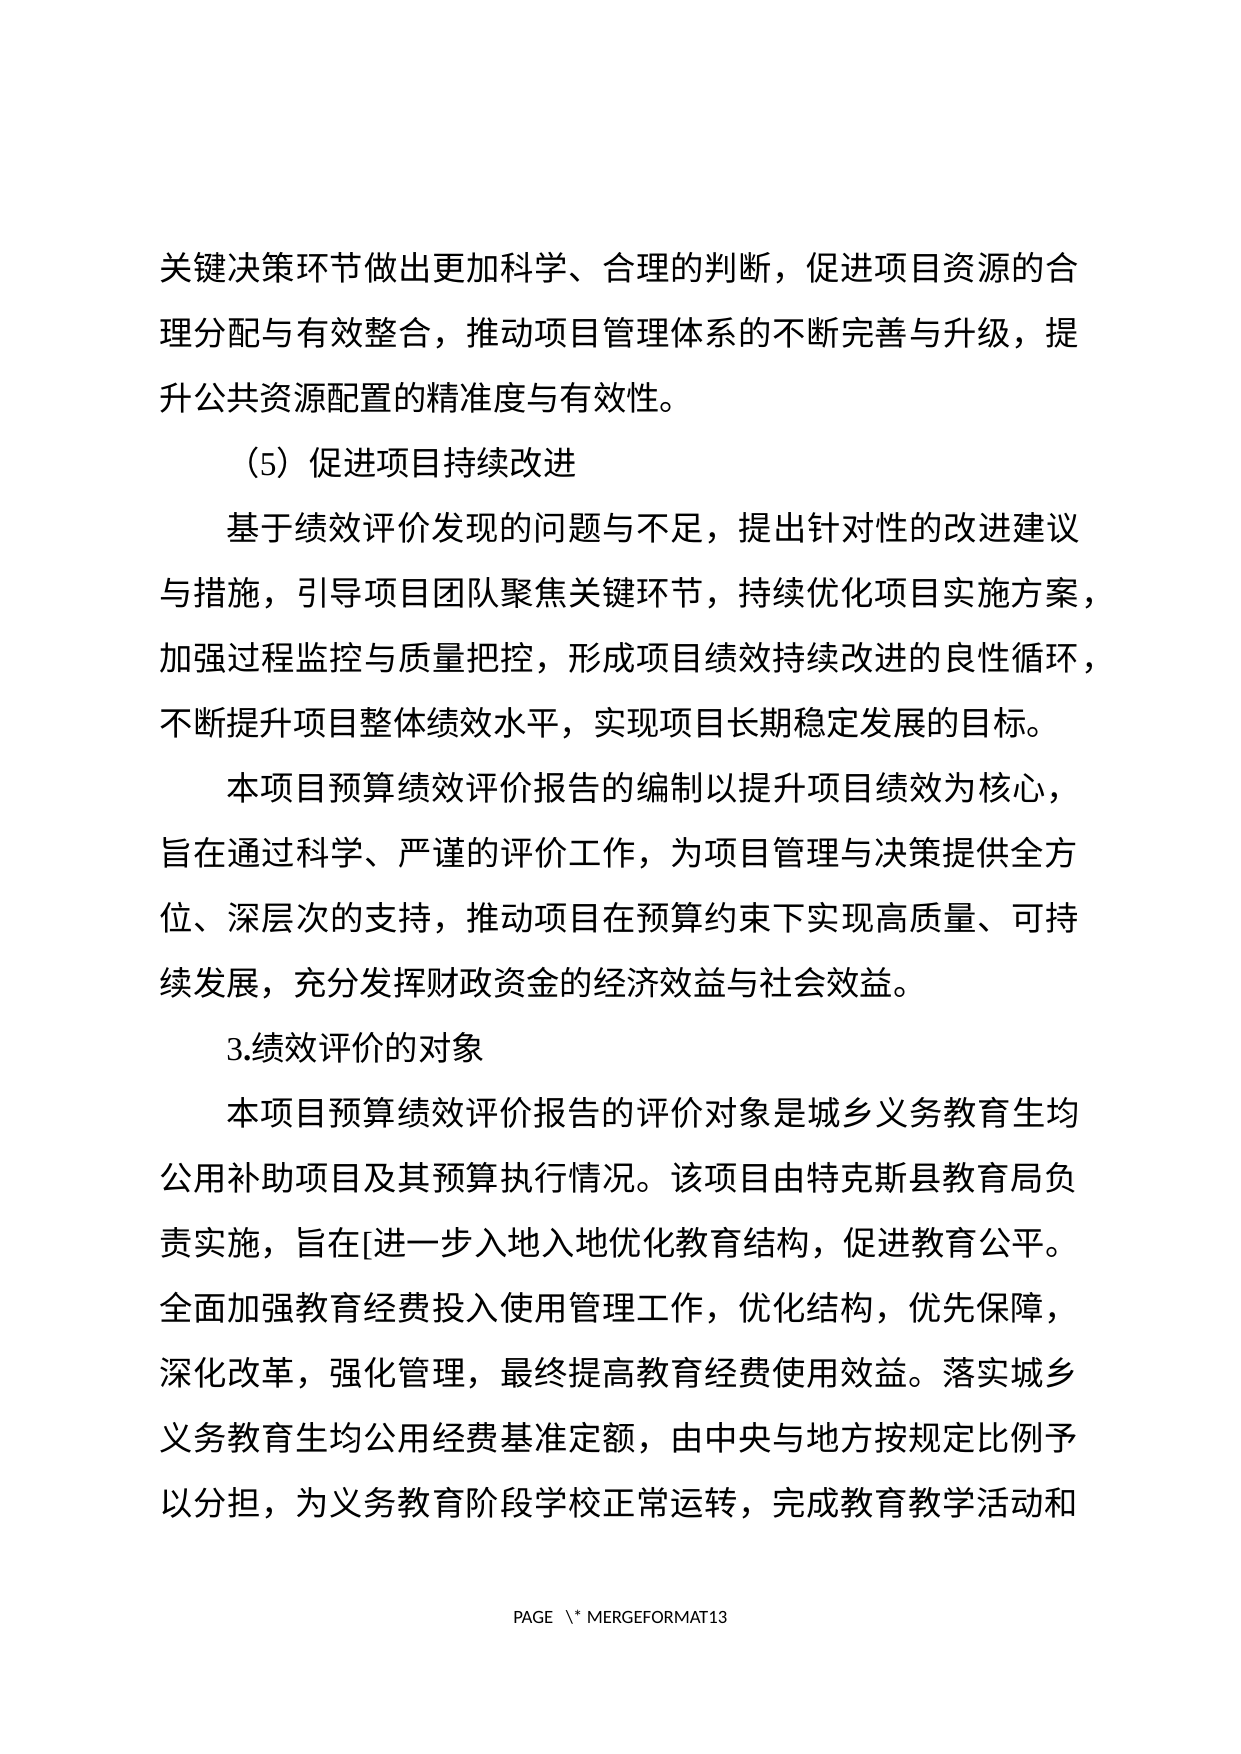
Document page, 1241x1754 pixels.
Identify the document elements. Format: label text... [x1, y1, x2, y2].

text 本项目预算绩效评价报告的编制以提升项目绩效为核心，旨在通过科学、严谨的评价工作，为项目管理与决策提供全方位、深层次的支持，推动项目在预算约束下实现高质量、可持续发展，充分发挥财政资金的经济效益与社会效益。 [159, 753, 1081, 1013]
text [159, 233, 1081, 428]
text 基于绩效评价发现的问题与不足，提出针对性的改进建议与措施，引导项目团队聚焦关键环节，持续优化项目实施方案，加强过程监控与质量把控，形成项目绩效持续改进的良性循环，不断提升项目整体绩效水平，实现项目长期稳定发展的目标。 [159, 493, 1081, 753]
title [159, 1078, 1081, 1533]
title 3.绩效评价的对象 [159, 1013, 1081, 1078]
text （5）促进项目持续改进 [159, 428, 1081, 493]
